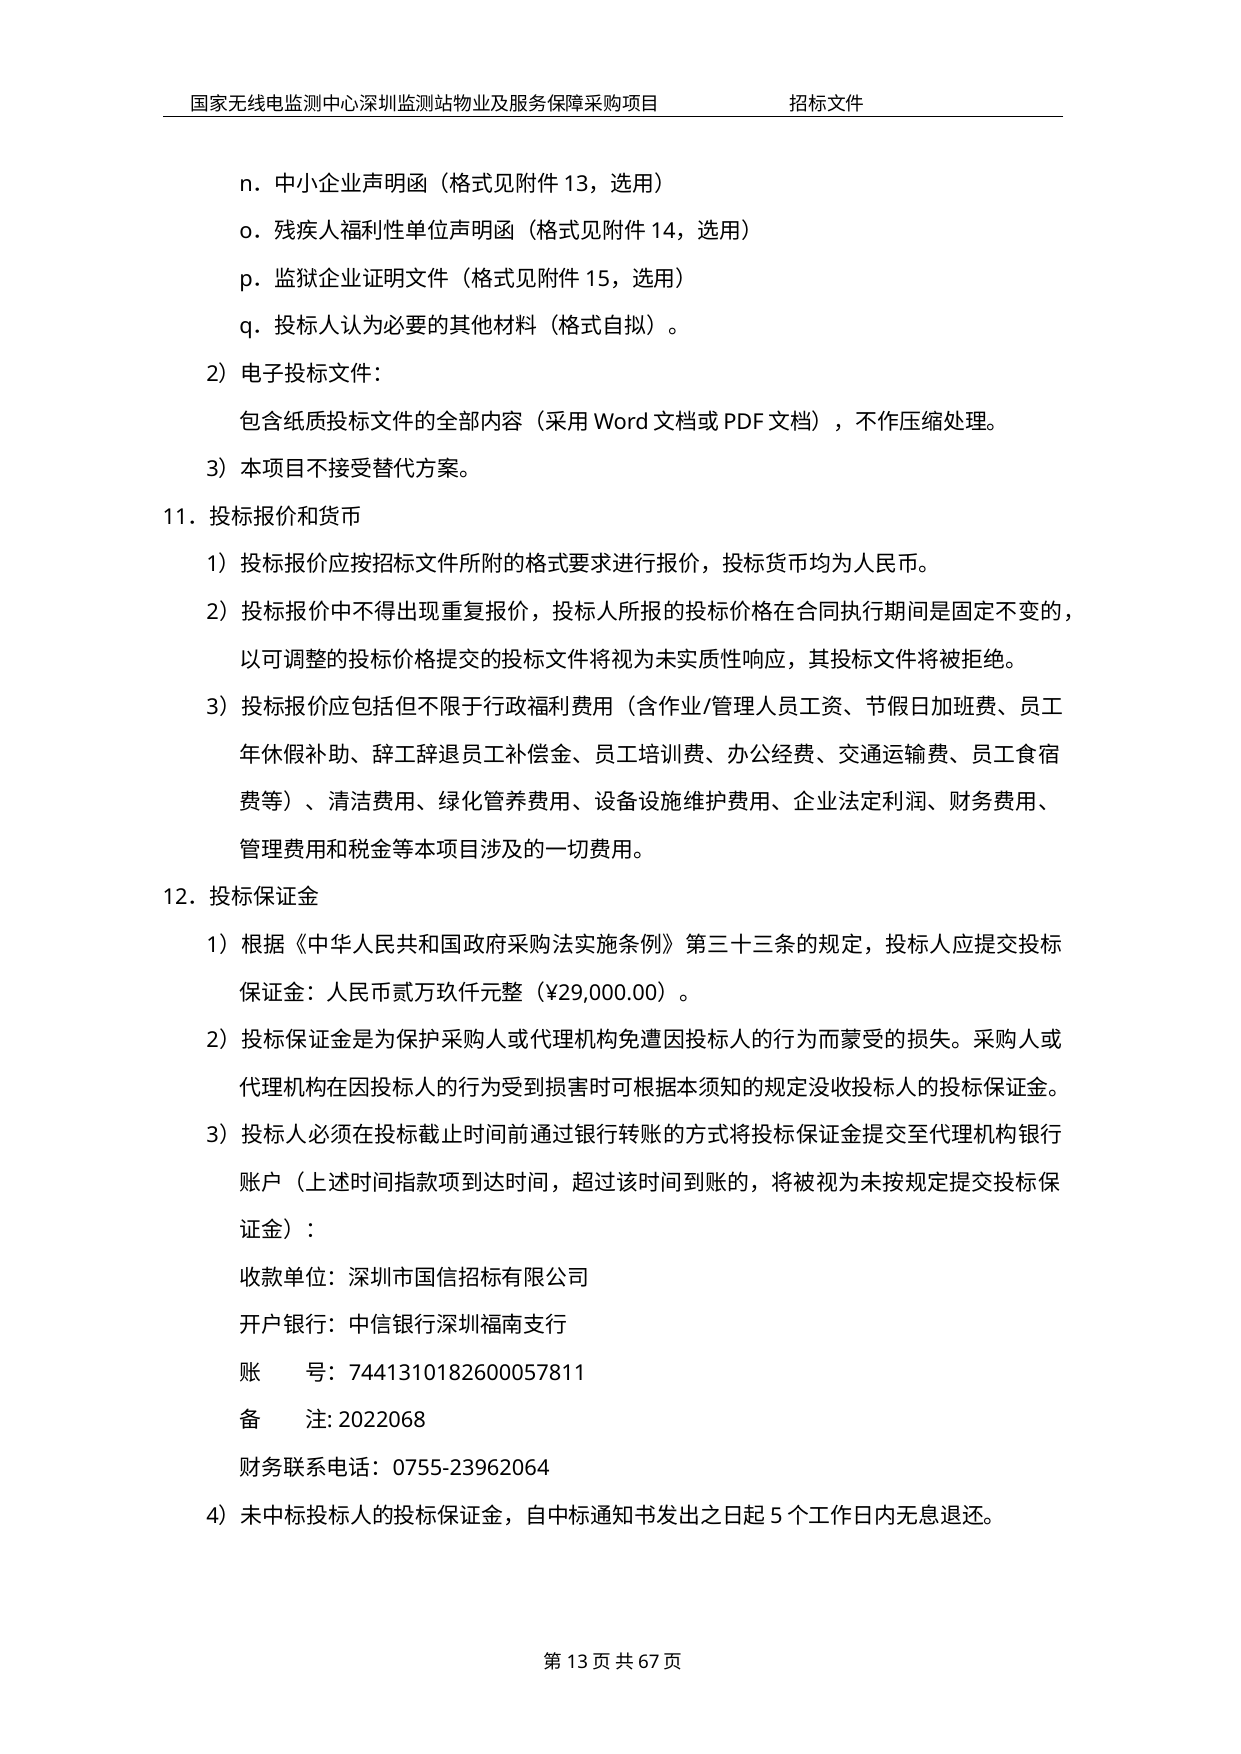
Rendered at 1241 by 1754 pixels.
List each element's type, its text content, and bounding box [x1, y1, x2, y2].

text 2）投标保证金是为保护采购人或代理机构免遭因投标人的行为而蒙受的损失。采购人或代理机构在因投标人的行为受到损害时可根据本须知的规定没收投标人的投标保证金。 [206, 1022, 1063, 1101]
text 2）投标报价中不得出现重复报价，投标人所报的投标价格在合同执行期间是固定不变的，以可调整的投标价格提交的投标文件将视为未实质性响应，其投标文件将被拒绝。 [206, 594, 1063, 673]
text n．中小企业声明函（格式见附件13，选用） [162, 166, 1063, 197]
text 1）根据《中华人民共和国政府采购法实施条例》第三十三条的规定，投标人应提交投标保证金：人民币贰万玖仟元整（¥29,000.00）。 [206, 927, 1063, 1006]
text 包含纸质投标文件的全部内容（采用Word文档或PDF文档），不作压缩处理。 [162, 404, 1063, 435]
text q．投标人认为必要的其他材料（格式自拟）。 [162, 308, 1063, 340]
text 2）电子投标文件： [162, 356, 1063, 388]
text 3）投标报价应包括但不限于行政福利费用（含作业/管理人员工资、节假日加班费、员工年休假补助、辞工辞退员工补偿金、员工培训费、办公经费、交通运输费、员工食宿费等）、清洁费用、绿化管养费用、设备设施维护费用、企业法定利润、财务费用、管理费用和税金等本项目涉及的一切费用。 [206, 689, 1063, 863]
text 收款单位：深圳市国信招标有限公司 [239, 1260, 1063, 1291]
text 备 注: 2022068 [239, 1402, 1063, 1434]
subtitle 11．投标报价和货币 [162, 499, 1063, 531]
text 财务联系电话：0755-23962064 [239, 1450, 1063, 1482]
text 开户银行：中信银行深圳福南支行 [239, 1307, 1063, 1339]
text 4）未中标投标人的投标保证金，自中标通知书发出之日起5个工作日内无息退还。 [206, 1498, 1063, 1529]
subtitle 12．投标保证金 [162, 879, 1063, 911]
text 1）投标报价应按招标文件所附的格式要求进行报价，投标货币均为人民币。 [206, 546, 1063, 578]
text o．残疾人福利性单位声明函（格式见附件14，选用） [162, 213, 1063, 245]
text 3）投标人必须在投标截止时间前通过银行转账的方式将投标保证金提交至代理机构银行账户（上述时间指款项到达时间，超过该时间到账的，将被视为未按规定提交投标保证金）： [206, 1117, 1063, 1244]
text 账 号：7441310182600057811 [239, 1355, 1063, 1387]
text p．监狱企业证明文件（格式见附件15，选用） [162, 261, 1063, 293]
text 3）本项目不接受替代方案。 [162, 451, 1063, 483]
